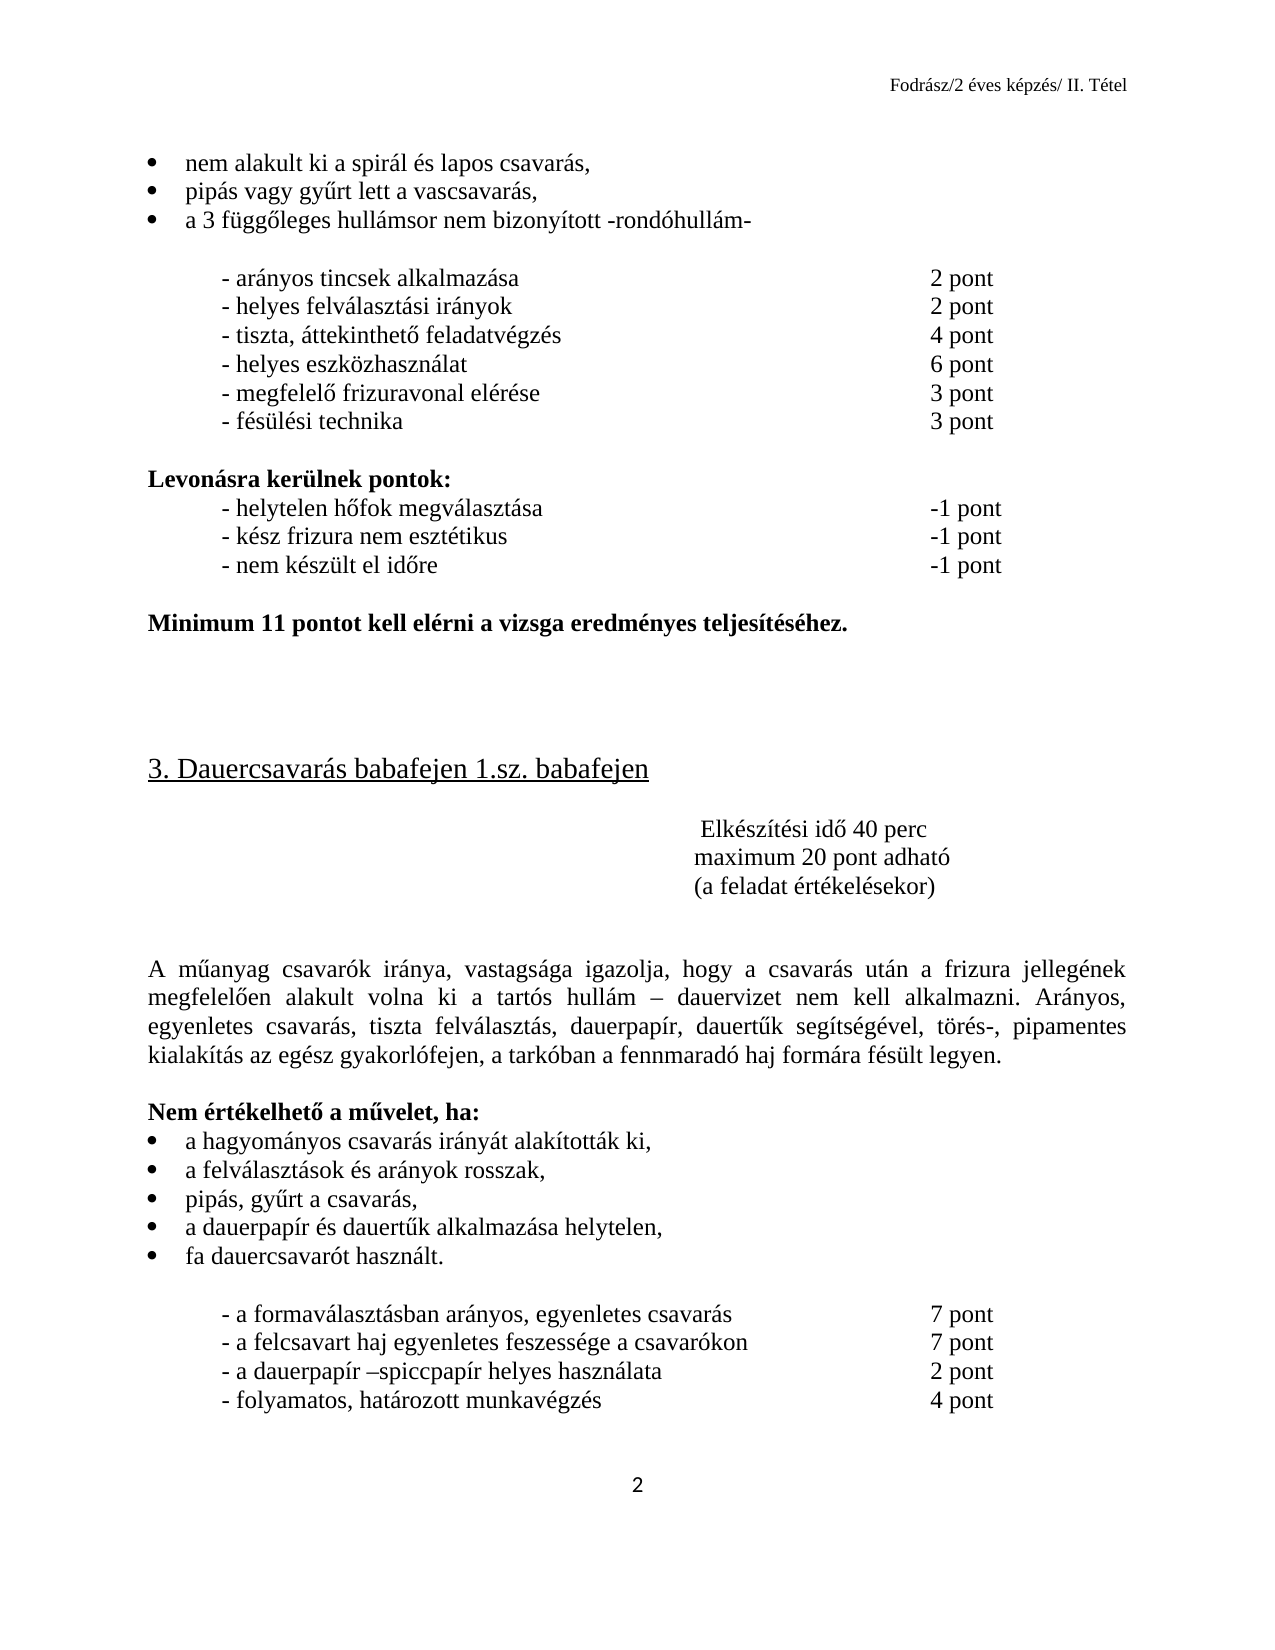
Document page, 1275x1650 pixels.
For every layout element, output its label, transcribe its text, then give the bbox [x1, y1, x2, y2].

text - kész frizura nem esztétikus -1 pont [221, 521, 1127, 550]
text - nem készült el időre -1 pont [221, 550, 1127, 579]
text - megfelelő frizuravonal elérése 3 pont [221, 378, 1127, 406]
text - folyamatos, határozott munkavégzés 4 pont [221, 1385, 1127, 1414]
subtitle maximum 20 pont adható [694, 842, 1127, 871]
list pipás vagy gyűrt lett a vascsavarás, [148, 176, 1127, 205]
subtitle 3. Dauercsavarás babafejen 1.sz. babafejen [148, 751, 1127, 785]
text - a felcsavart haj egyenletes feszessége a csavarókon 7 pont [221, 1327, 1127, 1356]
list a hagyományos csavarás irányát alakították ki, [148, 1126, 1127, 1155]
text Levonásra kerülnek pontok: [148, 464, 1127, 493]
text - a formaválasztásban arányos, egyenletes csavarás 7 pont [221, 1299, 1127, 1327]
text Nem értékelhető a művelet, ha: [148, 1097, 1127, 1126]
list pipás, gyűrt a csavarás, [148, 1184, 1127, 1212]
text Minimum 11 pontot kell elérni a vizsga eredményes teljesítéséhez. [148, 608, 1127, 636]
list fa dauercsavarót használt. [148, 1241, 1127, 1270]
text - helytelen hőfok megválasztása -1 pont [221, 493, 1127, 521]
text - fésülési technika 3 pont [221, 406, 1127, 435]
list a 3 függőleges hullámsor nem bizonyított -rondóhullám- [148, 205, 1127, 234]
text (a feladat értékelésekor) [148, 871, 1127, 900]
list nem alakult ki a spirál és lapos csavarás, [148, 148, 1127, 176]
text A műanyag csavarók iránya, vastagsága igazolja, hogy a csavarás után a frizura jellegének megfelelően alakult volna ki a tartós hullám – dauervizet nem kell alkalmazni. Arányos, egyenletes csavarás, tiszta felválasztás, dauerpapír, dauertűk segítségével, törés-, pipamentes kialakítás az egész gyakorlófejen, a tarkóban a fennmaradó haj formára fésült legyen. [148, 954, 1127, 1069]
list a felválasztások és arányok rosszak, [148, 1155, 1127, 1184]
subtitle Elkészítési idő 40 perc [148, 814, 1127, 842]
text - arányos tincsek alkalmazása 2 pont [221, 263, 1127, 291]
text - a dauerpapír –spiccpapír helyes használata 2 pont [221, 1356, 1127, 1385]
text - helyes eszközhasználat 6 pont [221, 349, 1127, 378]
text - tiszta, áttekinthető feladatvégzés 4 pont [221, 320, 1127, 349]
text - helyes felválasztási irányok 2 pont [221, 291, 1127, 320]
list a dauerpapír és dauertűk alkalmazása helytelen, [148, 1212, 1127, 1241]
